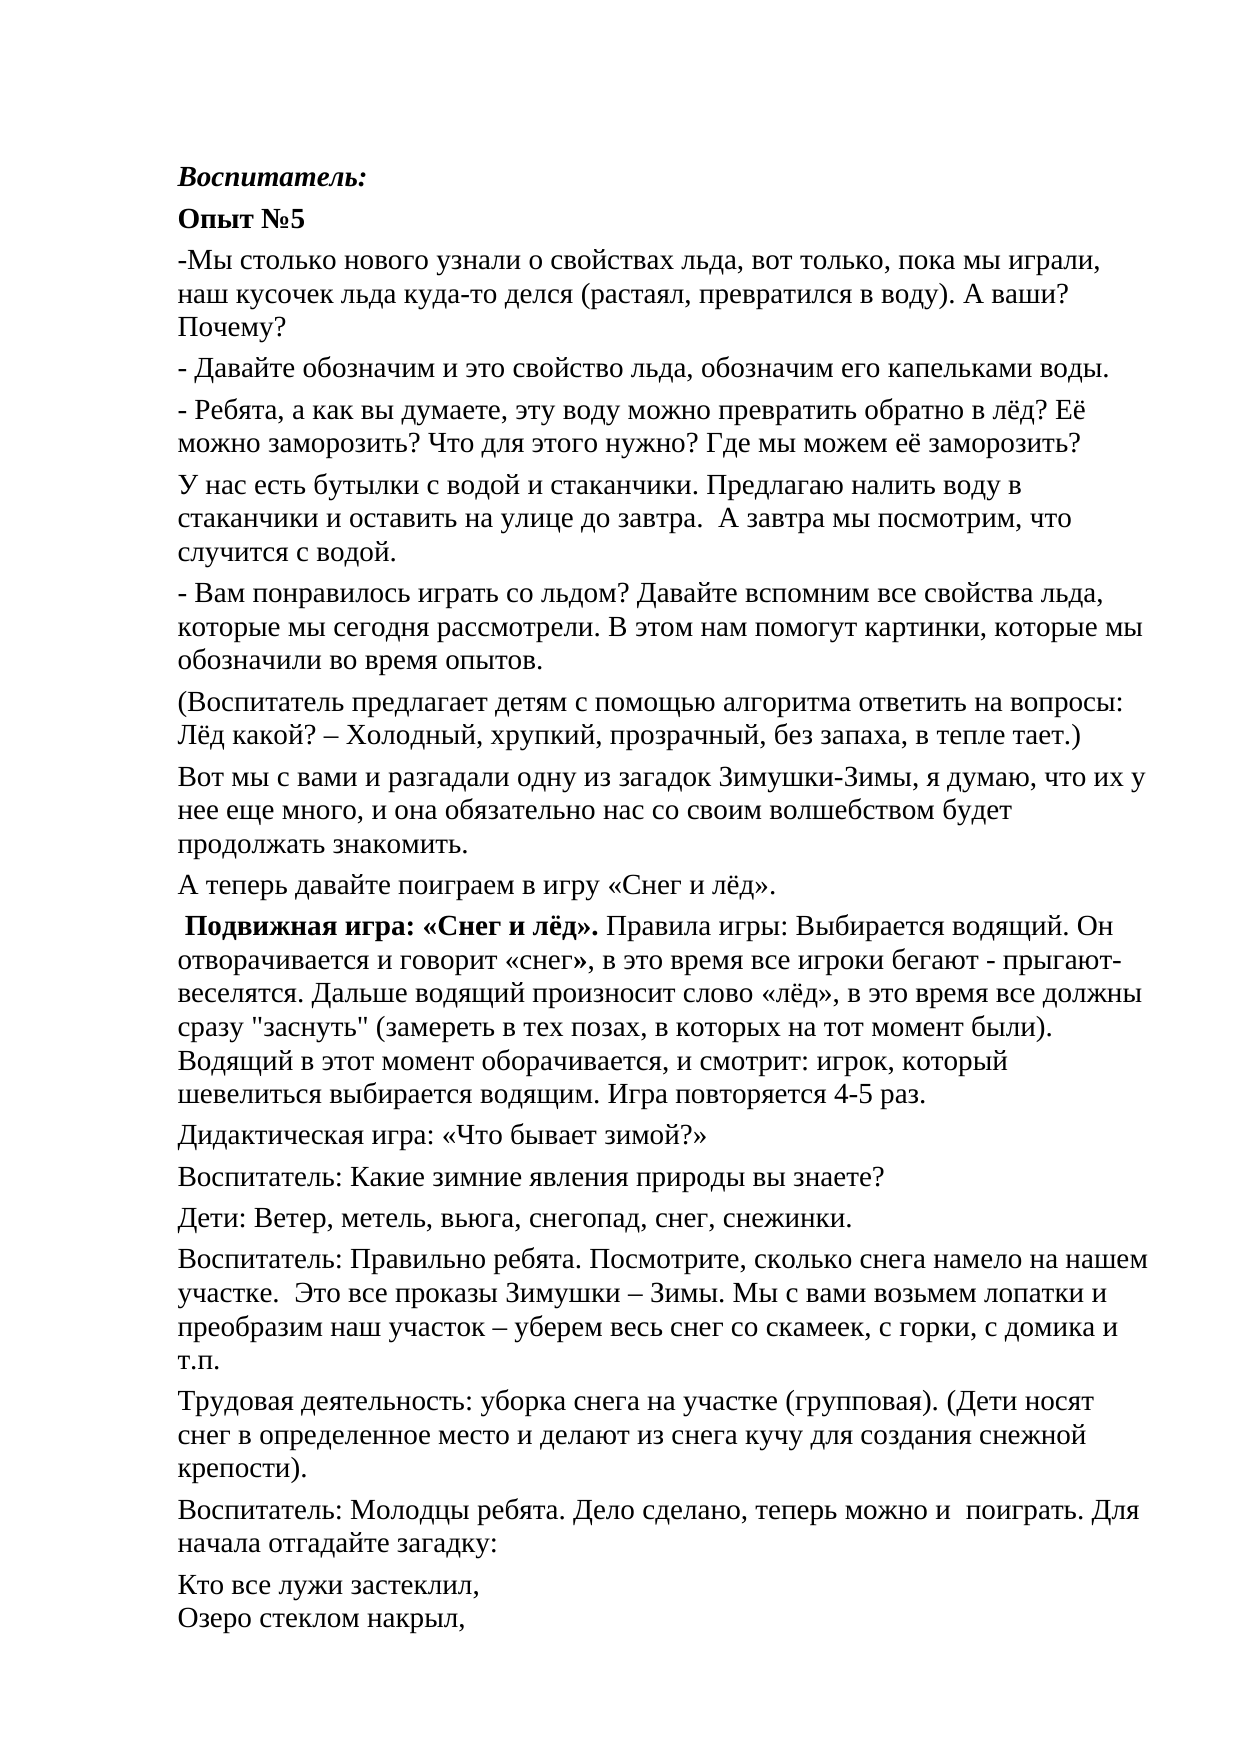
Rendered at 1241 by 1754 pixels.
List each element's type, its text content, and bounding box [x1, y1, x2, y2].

text Трудовая деятельность: уборка снега на участке (групповая). (Дети носят снег в определенное место и делают из снега кучу для создания снежной крепости). [177, 1383, 1152, 1484]
text Дети: Ветер, метель, вьюга, снегопад, снег, снежинки. [177, 1200, 1152, 1234]
text Опыт №5 [177, 201, 1152, 234]
text Воспитатель: Правильно ребята. Посмотрите, сколько снега намело на нашем участке. Это все проказы Зимушки – Зимы. Мы с вами возьмем лопатки и преобразим наш участок – уберем весь снег со скамеек, с горки, с домика и т.п. [177, 1242, 1152, 1376]
text Подвижная игра: «Снег и лёд». Правила игры: Выбирается водящий. Он отворачивается и говорит «снег», в это время все игроки бегают - прыгают-веселятся. Дальше водящий произносит слово «лёд», в это время все должны сразу "заснуть" (замереть в тех позах, в которых на тот момент были). Водящий в этот момент оборачивается, и смотрит: игрок, который шевелиться выбирается водящим. Игра повторяется 4-5 раз. [177, 908, 1152, 1110]
text Вот мы с вами и разгадали одну из загадок Зимушки-Зимы, я думаю, что их у нее еще много, и она обязательно нас со своим волшебством будет продолжать знакомить. [177, 759, 1152, 859]
text - Ребята, а как вы думаете, эту воду можно превратить обратно в лёд? Её можно заморозить? Что для этого нужно? Где мы можем её заморозить? [177, 392, 1152, 459]
text Дидактическая игра: «Что бывает зимой?» [177, 1117, 1152, 1151]
text - Вам понравилось играть со льдом? Давайте вспомним все свойства льда, которые мы сегодня рассмотрели. В этом нам помогут картинки, которые мы обозначили во время опытов. [177, 575, 1152, 676]
text Воспитатель: [177, 159, 1152, 193]
text У нас есть бутылки с водой и стаканчики. Предлагаю налить воду в стаканчики и оставить на улице до завтра. А завтра мы посмотрим, что случится с водой. [177, 467, 1152, 567]
text (Воспитатель предлагает детям с помощью алгоритма ответить на вопросы: Лёд какой? – Холодный, хрупкий, прозрачный, без запаха, в тепле тает.) [177, 684, 1152, 751]
text Воспитатель: Молодцы ребята. Дело сделано, теперь можно и поиграть. Для начала отгадайте загадку: [177, 1492, 1152, 1559]
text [177, 1567, 1152, 1634]
text - Давайте обозначим и это свойство льда, обозначим его капельками воды. [177, 351, 1152, 384]
text -Мы столько нового узнали о свойствах льда, вот только, пока мы играли, наш кусочек льда куда-то делся (растаял, превратился в воду). А ваши? Почему? [177, 242, 1152, 343]
text А теперь давайте поиграем в игру «Снег и лёд». [177, 867, 1152, 901]
text Воспитатель: Какие зимние явления природы вы знаете? [177, 1159, 1152, 1192]
